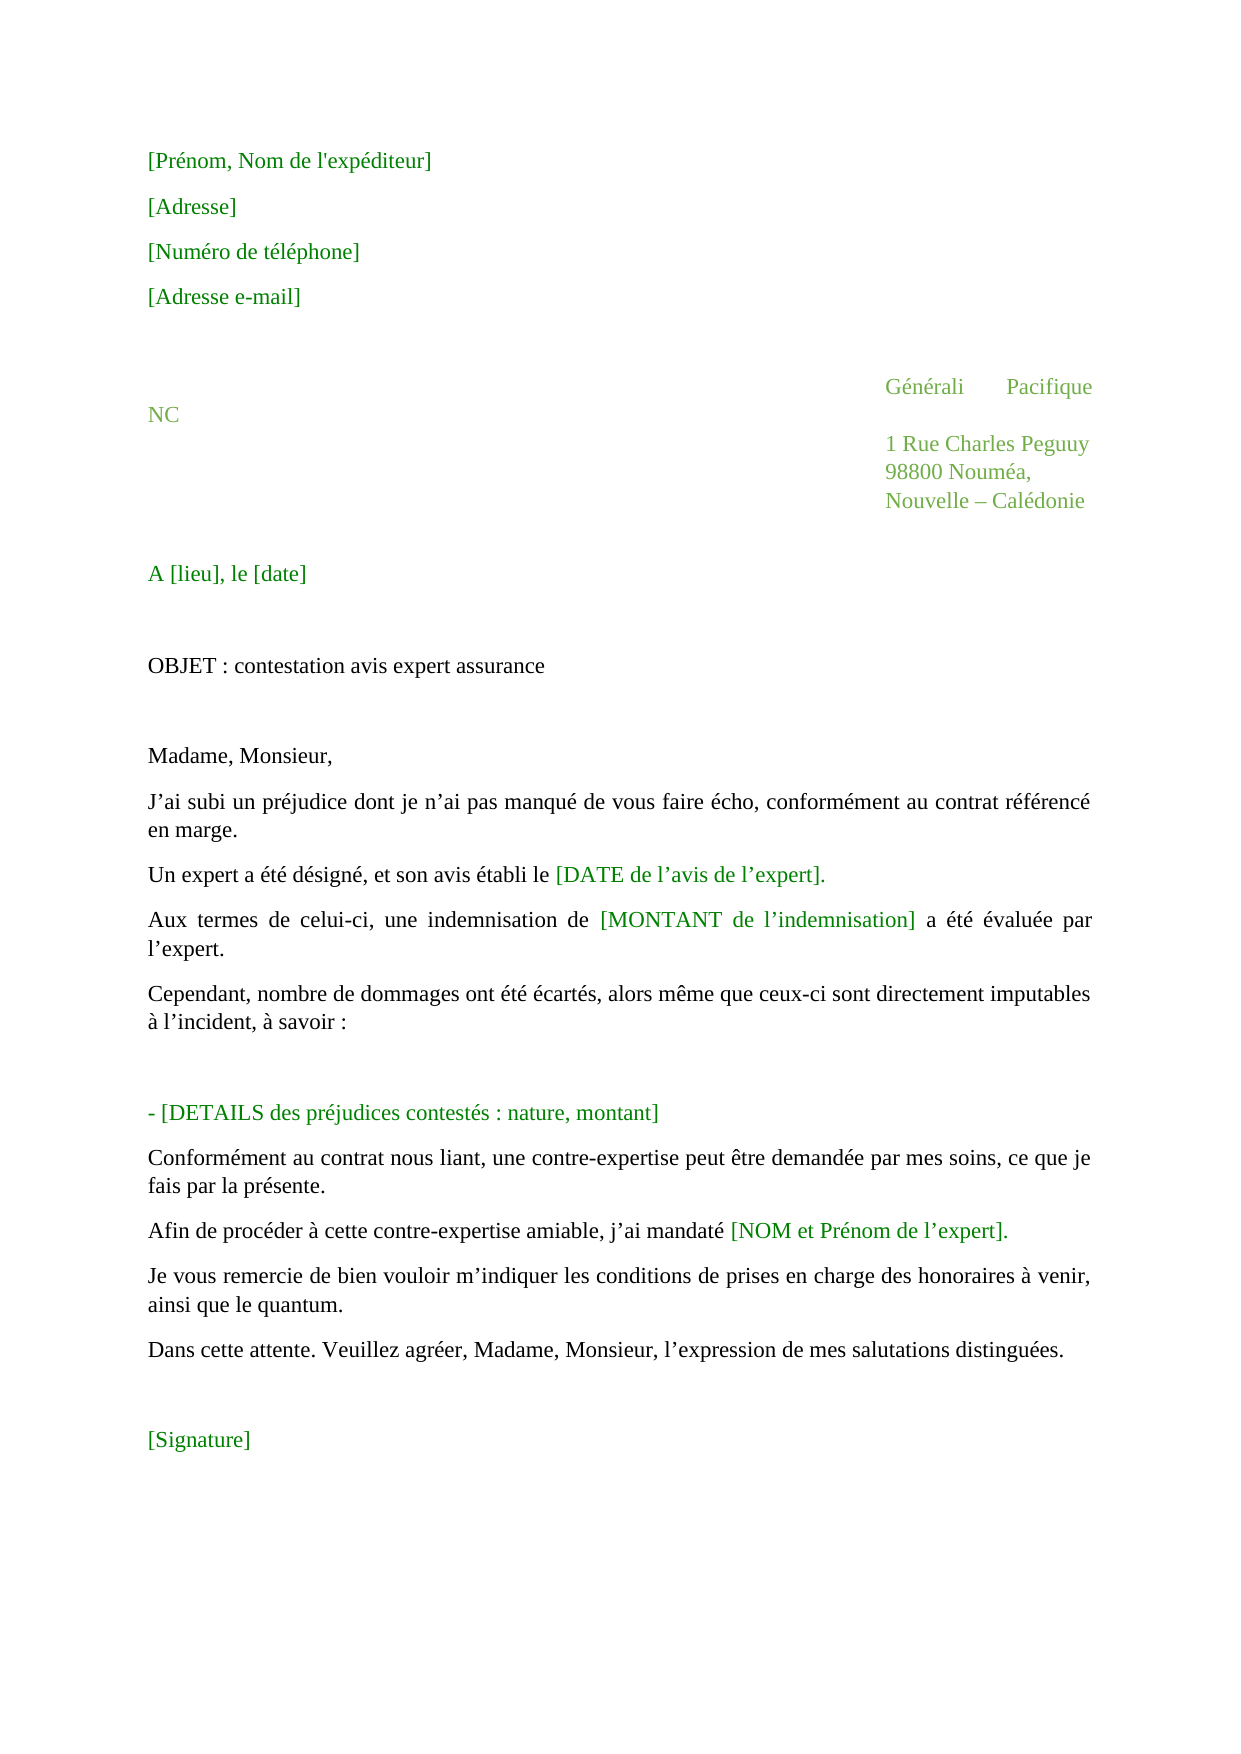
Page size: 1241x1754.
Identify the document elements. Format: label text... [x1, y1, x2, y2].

text Aux termes de celui-ci, une indemnisation de [MONTANT de l’indemnisation] a été évaluée par l’expert. [148, 906, 1093, 961]
text [Adresse] [148, 193, 1093, 219]
text Conformément au contrat nous liant, une contre-expertise peut être demandée par mes soins, ce que je fais par la présente. [148, 1144, 1093, 1198]
text Je vous remercie de bien vouloir m’indiquer les conditions de prises en charge des honoraires à venir, ainsi que le quantum. [148, 1262, 1093, 1317]
text 1 Rue Charles Peguuy [148, 430, 1093, 456]
text J’ai subi un préjudice dont je n’ai pas manqué de vous faire écho, conformément au contrat référencé en marge. [148, 788, 1093, 842]
text Afin de procéder à cette contre-expertise amiable, j’ai mandaté [NOM et Prénom de l’expert]. [148, 1217, 1093, 1243]
text 98800 Nouméa, [811, 458, 1093, 485]
text Un expert a été désigné, et son avis établi le [DATE de l’avis de l’expert]. [148, 861, 1093, 888]
text - [DETAILS des préjudices contestés : nature, montant] [148, 1098, 1093, 1125]
text Cependant, nombre de dommages ont été écartés, alors même que ceux-ci sont directement imputables à l’incident, à savoir : [148, 980, 1093, 1035]
text Générali Pacifique NC [148, 373, 1093, 428]
text Dans cette attente. Veuillez agréer, Madame, Monsieur, l’expression de mes salutations distinguées. [148, 1336, 1093, 1362]
text A [lieu], le [date] [148, 560, 1093, 587]
text [Signature] [148, 1426, 1093, 1452]
text [Prénom, Nom de l'expéditeur] [148, 148, 1093, 174]
text Madame, Monsieur, [148, 743, 1093, 769]
text [Adresse e-mail] [148, 283, 1093, 309]
text OBJET : contestation avis expert assurance [148, 652, 1093, 679]
text [Numéro de téléphone] [148, 238, 1093, 264]
text Nouvelle – Calédonie [811, 487, 1093, 513]
